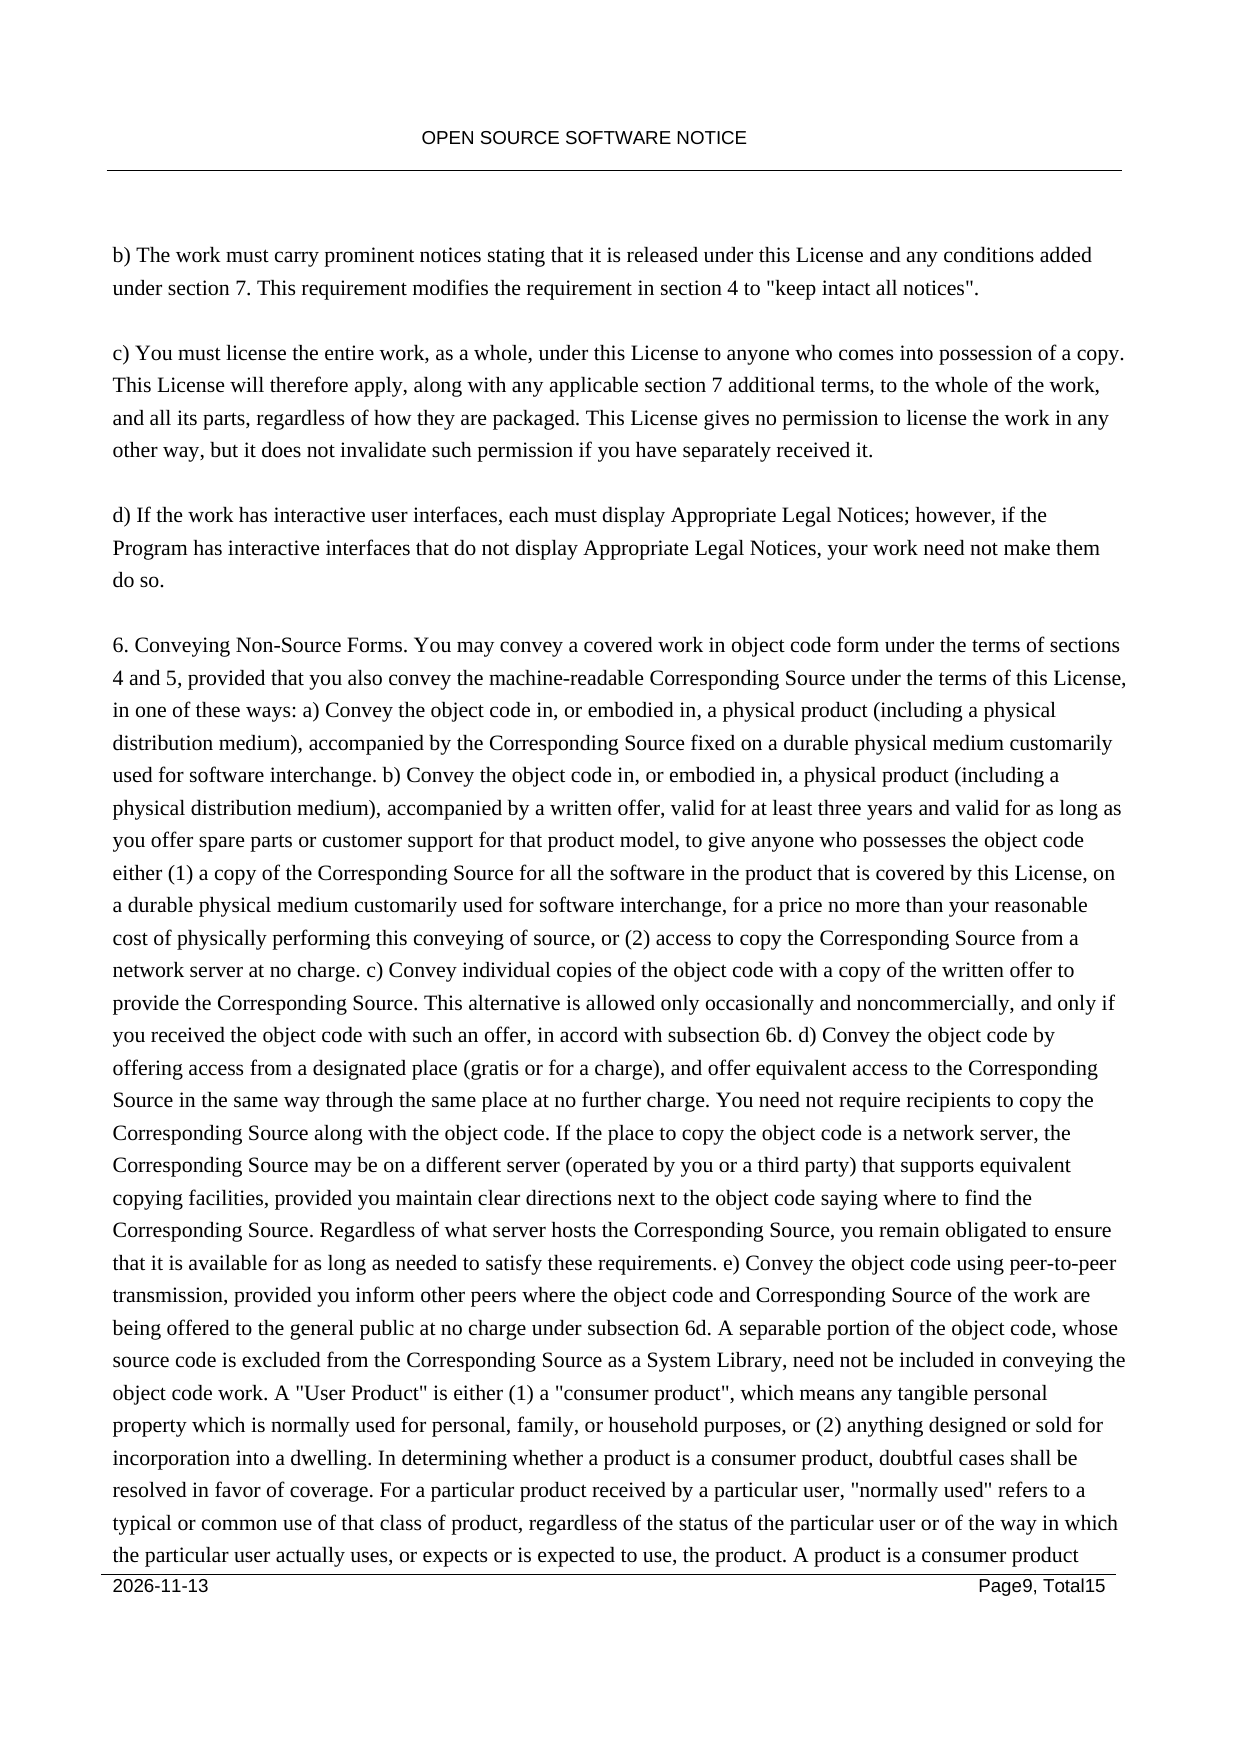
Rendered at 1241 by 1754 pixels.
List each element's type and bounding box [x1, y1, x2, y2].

text [112, 206, 1128, 1571]
